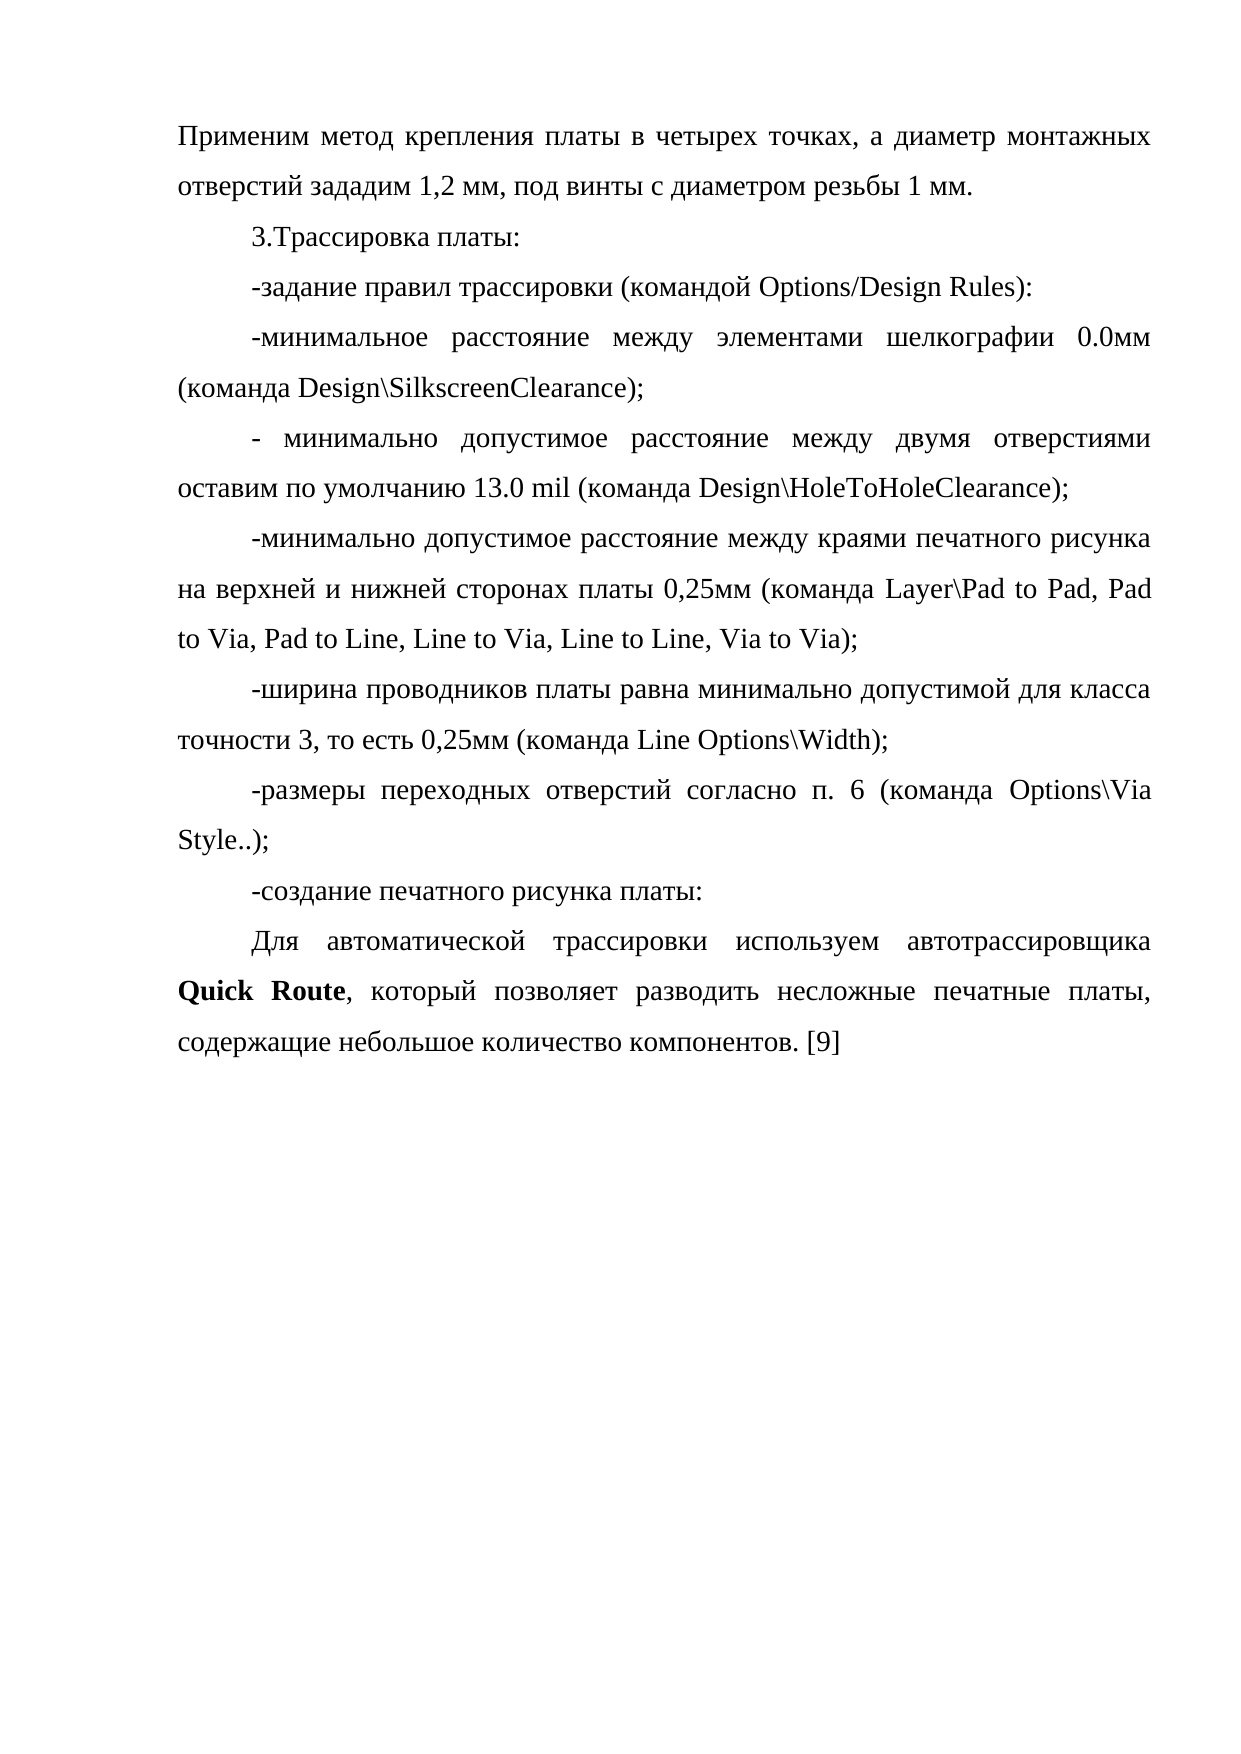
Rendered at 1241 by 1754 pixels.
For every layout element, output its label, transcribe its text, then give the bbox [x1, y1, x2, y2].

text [177, 118, 1152, 202]
text -минимально допустимое расстояние между краями печатного рисунка на верхней и нижней сторонах платы 0,25мм (команда Layer\Pad to Pad, Pad to Via, Pad to Line, Line to Via, Line to Line, Via to Via); [177, 521, 1152, 655]
text -размеры переходных отверстий согласно п. 6 (команда Options\Via Style..); [177, 772, 1152, 856]
text -минимальное расстояние между элементами шелкографии 0.0мм (команда Design\SilkscreenClearance); [177, 319, 1152, 403]
text -задание правил трассировки (командой Options/Design Rules): [177, 269, 1152, 303]
text -создание печатного рисунка платы: [177, 873, 1152, 906]
text Для автоматической трассировки используем автотрассировщика Quick Route, который позволяет разводить несложные печатные платы, содержащие небольшое количество компонентов. [9] [177, 923, 1152, 1057]
text - минимально допустимое расстояние между двумя отверстиями оставим по умолчанию 13.0 mil (команда Design\HoleToHoleClearance); [177, 420, 1152, 504]
text 3.Трассировка платы: [177, 219, 1152, 252]
text -ширина проводников платы равна минимально допустимой для класса точности 3, то есть 0,25мм (команда Line Options\Width); [177, 672, 1152, 755]
